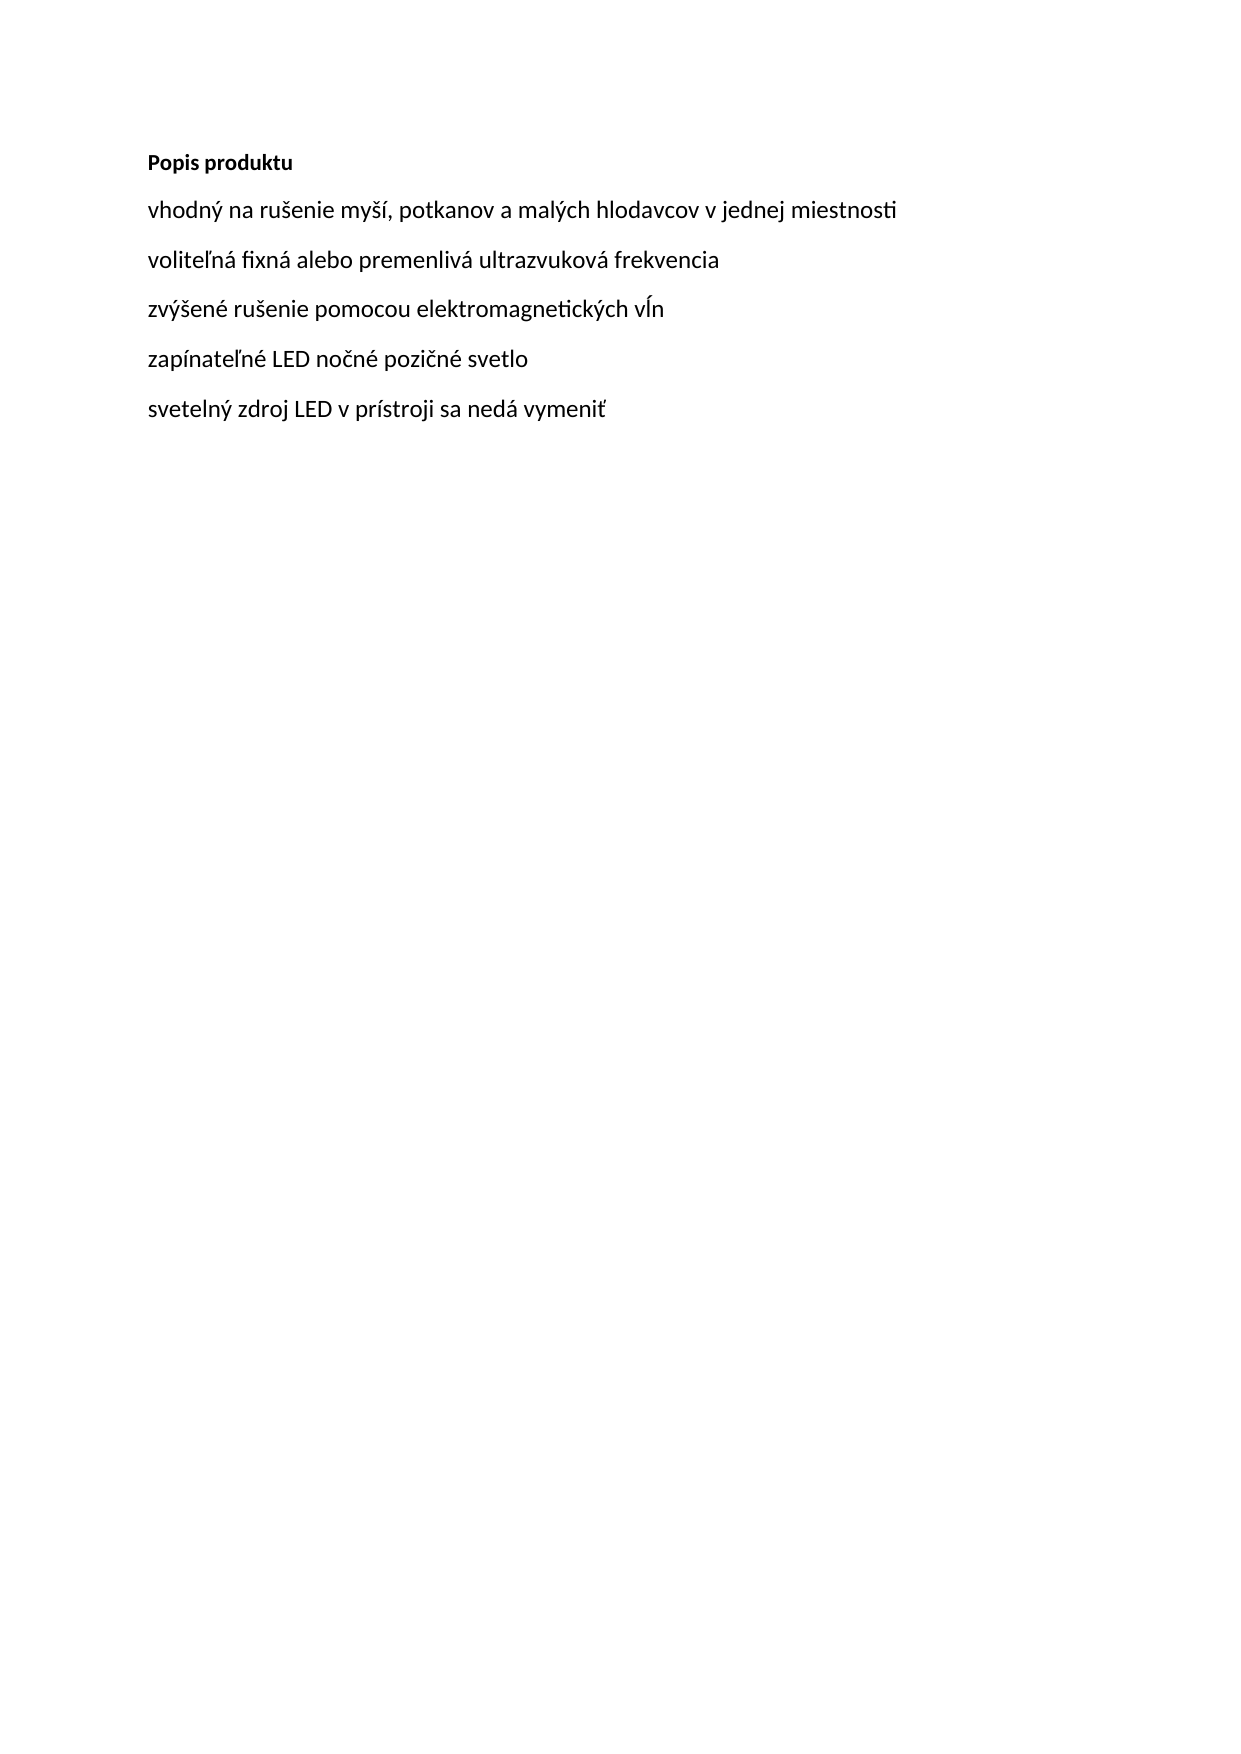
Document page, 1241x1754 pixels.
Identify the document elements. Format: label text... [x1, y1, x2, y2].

text zvýšené rušenie pomocou elektromagnetických vĺn [148, 294, 1093, 324]
text voliteľná fixná alebo premenlivá ultrazvuková frekvencia [148, 244, 1093, 274]
text svetelný zdroj LED v prístroji sa nedá vymeniť [148, 393, 1093, 423]
text vhodný na rušenie myší, potkanov a malých hlodavcov v jednej miestnosti [148, 194, 1093, 225]
text Popis produktu [148, 148, 1093, 176]
text zapínateľné LED nočné pozičné svetlo [148, 343, 1093, 374]
